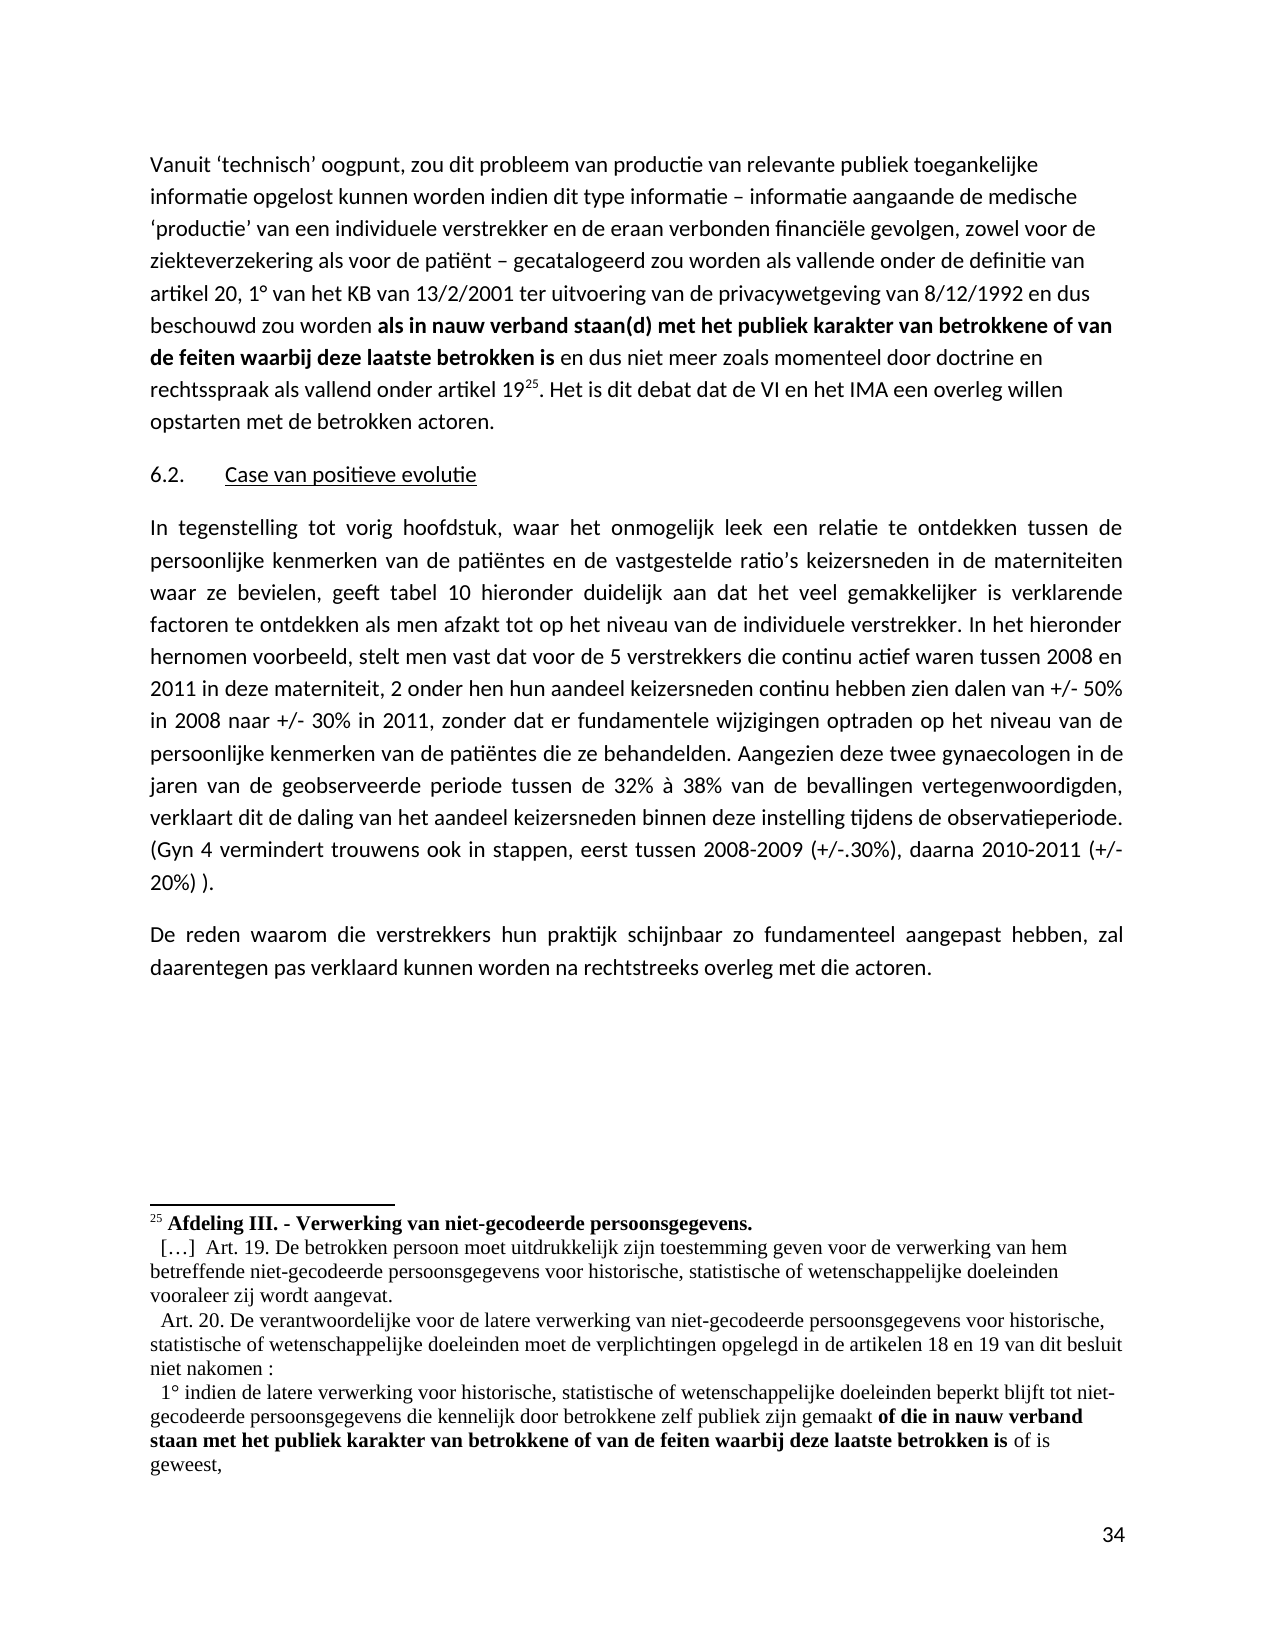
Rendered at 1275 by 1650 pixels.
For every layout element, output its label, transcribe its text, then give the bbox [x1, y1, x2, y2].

text Vanuit ‘technisch’ oogpunt, zou dit probleem van productie van relevante publiek toegankelijke informatie opgelost kunnen worden indien dit type informatie – informatie aangaande de medische ‘productie’ van een individuele verstrekker en de eraan verbonden financiële gevolgen, zowel voor de ziekteverzekering als voor de patiënt – gecatalogeerd zou worden als vallende onder de definitie van artikel 20, 1° van het KB van 13/2/2001 ter uitvoering van de privacywetgeving van 8/12/1992 en dus beschouwd zou worden als in nauw verband staan(d) met het publiek karakter van betrokkene of van de feiten waarbij deze laatste betrokken is en dus niet meer zoals momenteel door doctrine en rechtsspraak als vallend onder artikel 19. Het is dit debat dat de VI en het IMA een overleg willen opstarten met de betrokken actoren. [150, 150, 1125, 436]
text In tegenstelling tot vorig hoofdstuk, waar het onmogelijk leek een relatie te ontdekken tussen de persoonlijke kenmerken van de patiëntes en de vastgestelde ratio’s keizersneden in de materniteiten waar ze bevielen, geeft tabel 10 hieronder duidelijk aan dat het veel gemakkelijker is verklarende factoren te ontdekken als men afzakt tot op het niveau van de individuele verstrekker. In het hieronder hernomen voorbeeld, stelt men vast dat voor de 5 verstrekkers die continu actief waren tussen 2008 en 2011 in deze materniteit, 2 onder hen hun aandeel keizersneden continu hebben zien dalen van +/- 50% in 2008 naar +/- 30% in 2011, zonder dat er fundamentele wijzigingen optraden op het niveau van de persoonlijke kenmerken van de patiëntes die ze behandelden. Aangezien deze twee gynaecologen in de jaren van de geobserveerde periode tussen de 32% à 38% van de bevallingen vertegenwoordigden, verklaart dit de daling van het aandeel keizersneden binnen deze instelling tijdens de observatieperiode. (Gyn 4 vermindert trouwens ook in stappen, eerst tussen 2008-2009 (+/-.30%), daarna 2010-2011 (+/- 20%) ). [150, 513, 1125, 896]
text 6.2. Case van positieve evolutie [150, 461, 1125, 488]
text De reden waarom die verstrekkers hun praktijk schijnbaar zo fundamenteel aangepast hebben, zal daarentegen pas verklaard kunnen worden na rechtstreeks overleg met die actoren. [150, 921, 1125, 981]
